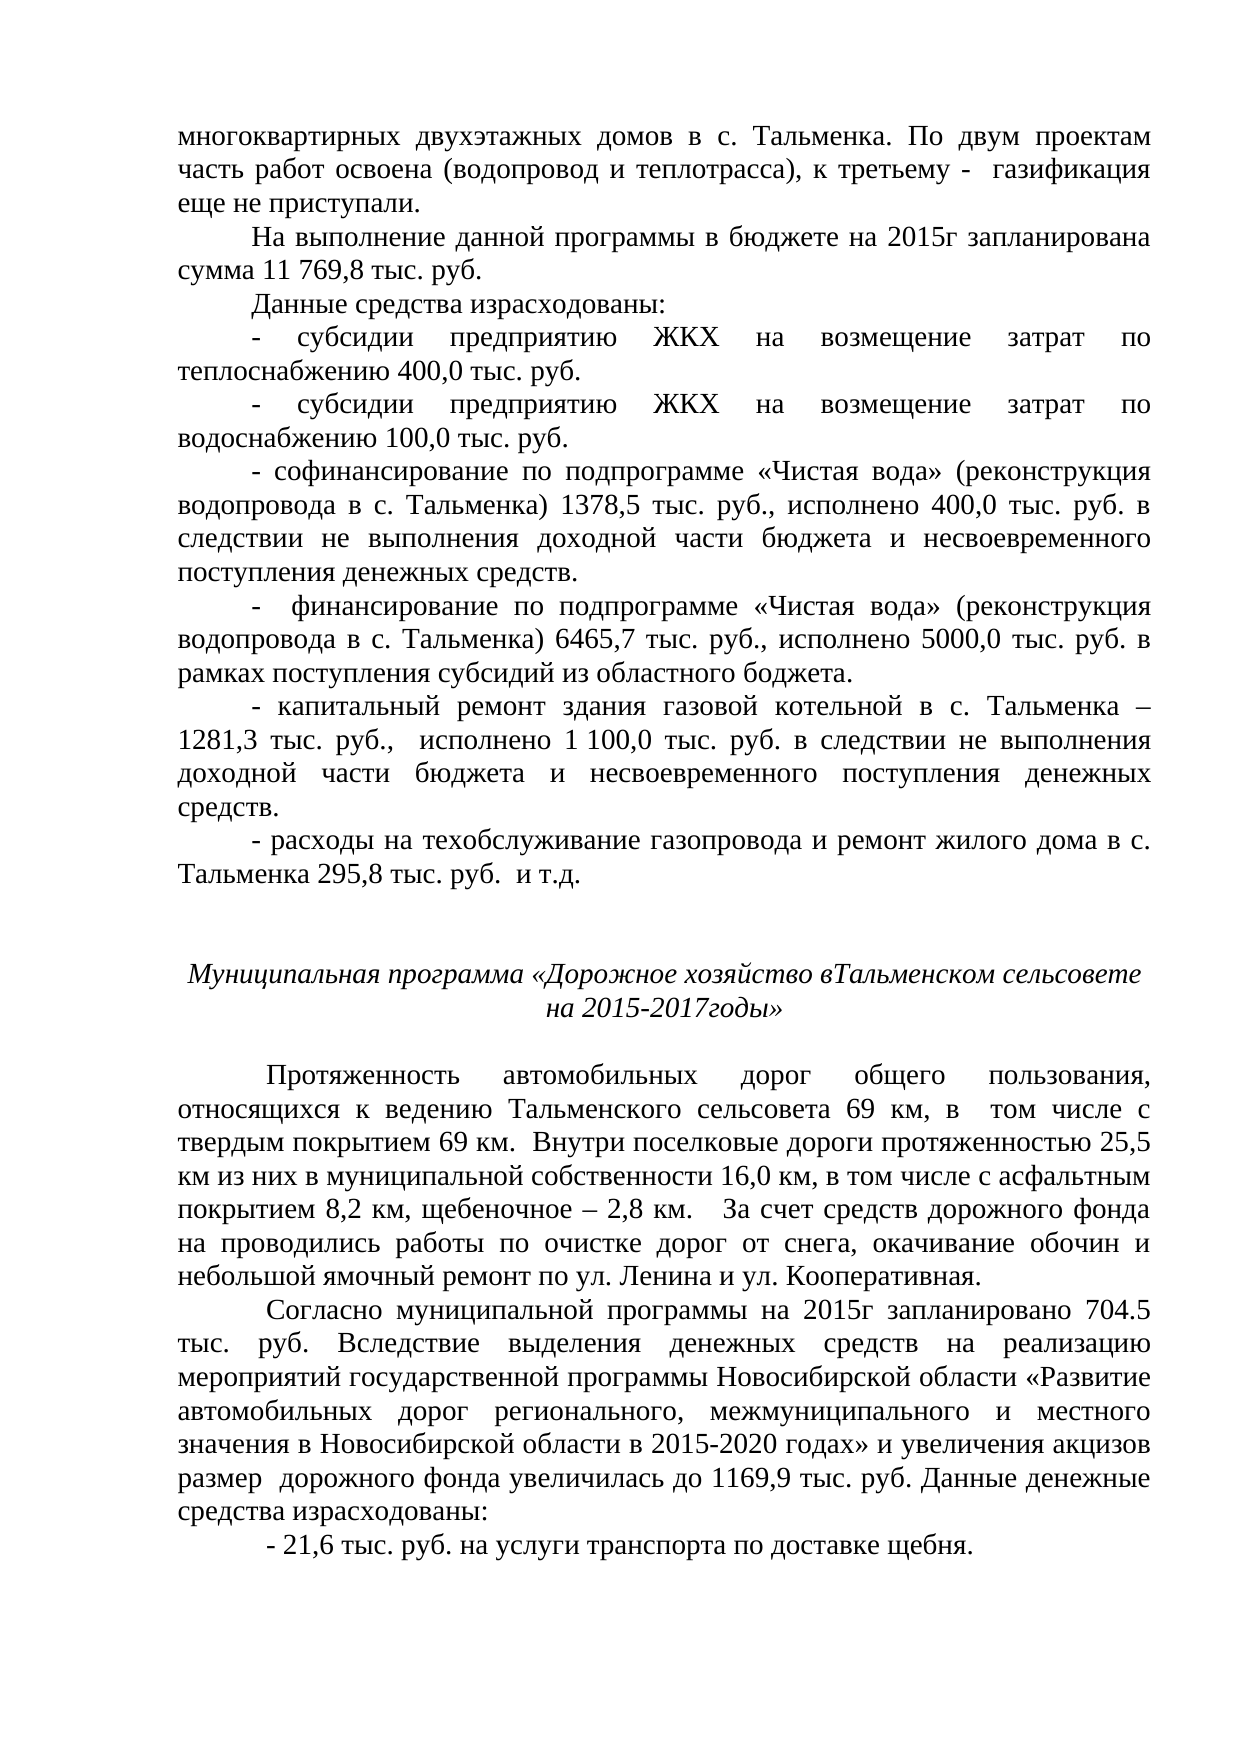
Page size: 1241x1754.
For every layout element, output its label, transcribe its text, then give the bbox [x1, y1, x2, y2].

text - софинансирование по подпрограмме «Чистая вода» (реконструкция водопровода в с. Тальменка) 1378,5 тыс. руб., исполнено 400,0 тыс. руб. в следствии не выполнения доходной части бюджета и несвоевременного поступления денежных средств. [177, 453, 1152, 588]
text - расходы на техобслуживание газопровода и ремонт жилого дома в с. Тальменка 295,8 тыс. руб. и т.д. [177, 822, 1152, 889]
text Муниципальная программа «Дорожное хозяйство вТальменском сельсовете на 2015-2017годы» [177, 957, 1152, 1024]
text На выполнение данной программы в бюджете на 2015г запланирована сумма 11 769,8 тыс. руб. [177, 219, 1152, 286]
text - капитальный ремонт здания газовой котельной в с. Тальменка – 1281,3 тыс. руб., исполнено 1 100,0 тыс. руб. в следствии не выполнения доходной части бюджета и несвоевременного поступления денежных средств. [177, 688, 1152, 822]
text Согласно муниципальной программы на 2015г запланировано 704.5 тыс. руб. Вследствие выделения денежных средств на реализацию мероприятий государственной программы Новосибирской области «Развитие автомобильных дорог регионального, межмуниципального и местного значения в Новосибирской области в 2015-2020 годах» и увеличения акцизов размер дорожного фонда увеличилась до 1169,9 тыс. руб. Данные денежные средства израсходованы: [177, 1292, 1152, 1527]
text Протяженность автомобильных дорог общего пользования, относящихся к ведению Тальменского сельсовета , в том числе с твердым покрытием . Внутри поселковые дороги протяженностью 25,5 км из них в муниципальной собственности 16,0 км, в том числе с асфальтным покрытием 8,2 км, щебеночное – 2,8 км. За счет средств дорожного фонда на проводились работы по очистке дорог от снега, окачивание обочин и небольшой ямочный ремонт по ул. Ленина и ул. Кооперативная. [177, 1057, 1152, 1292]
text Данные средства израсходованы: [177, 286, 1152, 319]
text - 21,6 тыс. руб. на услуги транспорта по доставке щебня. [177, 1527, 1152, 1560]
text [177, 118, 1152, 219]
text - финансирование по подпрограмме «Чистая вода» (реконструкция водопровода в с. Тальменка) 6465,7 тыс. руб., исполнено 5000,0 тыс. руб. в рамках поступления субсидий из областного боджета. [177, 588, 1152, 688]
text - субсидии предприятию ЖКХ на возмещение затрат по теплоснабжению 400,0 тыс. руб. [177, 319, 1152, 386]
text - субсидии предприятию ЖКХ на возмещение затрат по водоснабжению 100,0 тыс. руб. [177, 386, 1152, 453]
